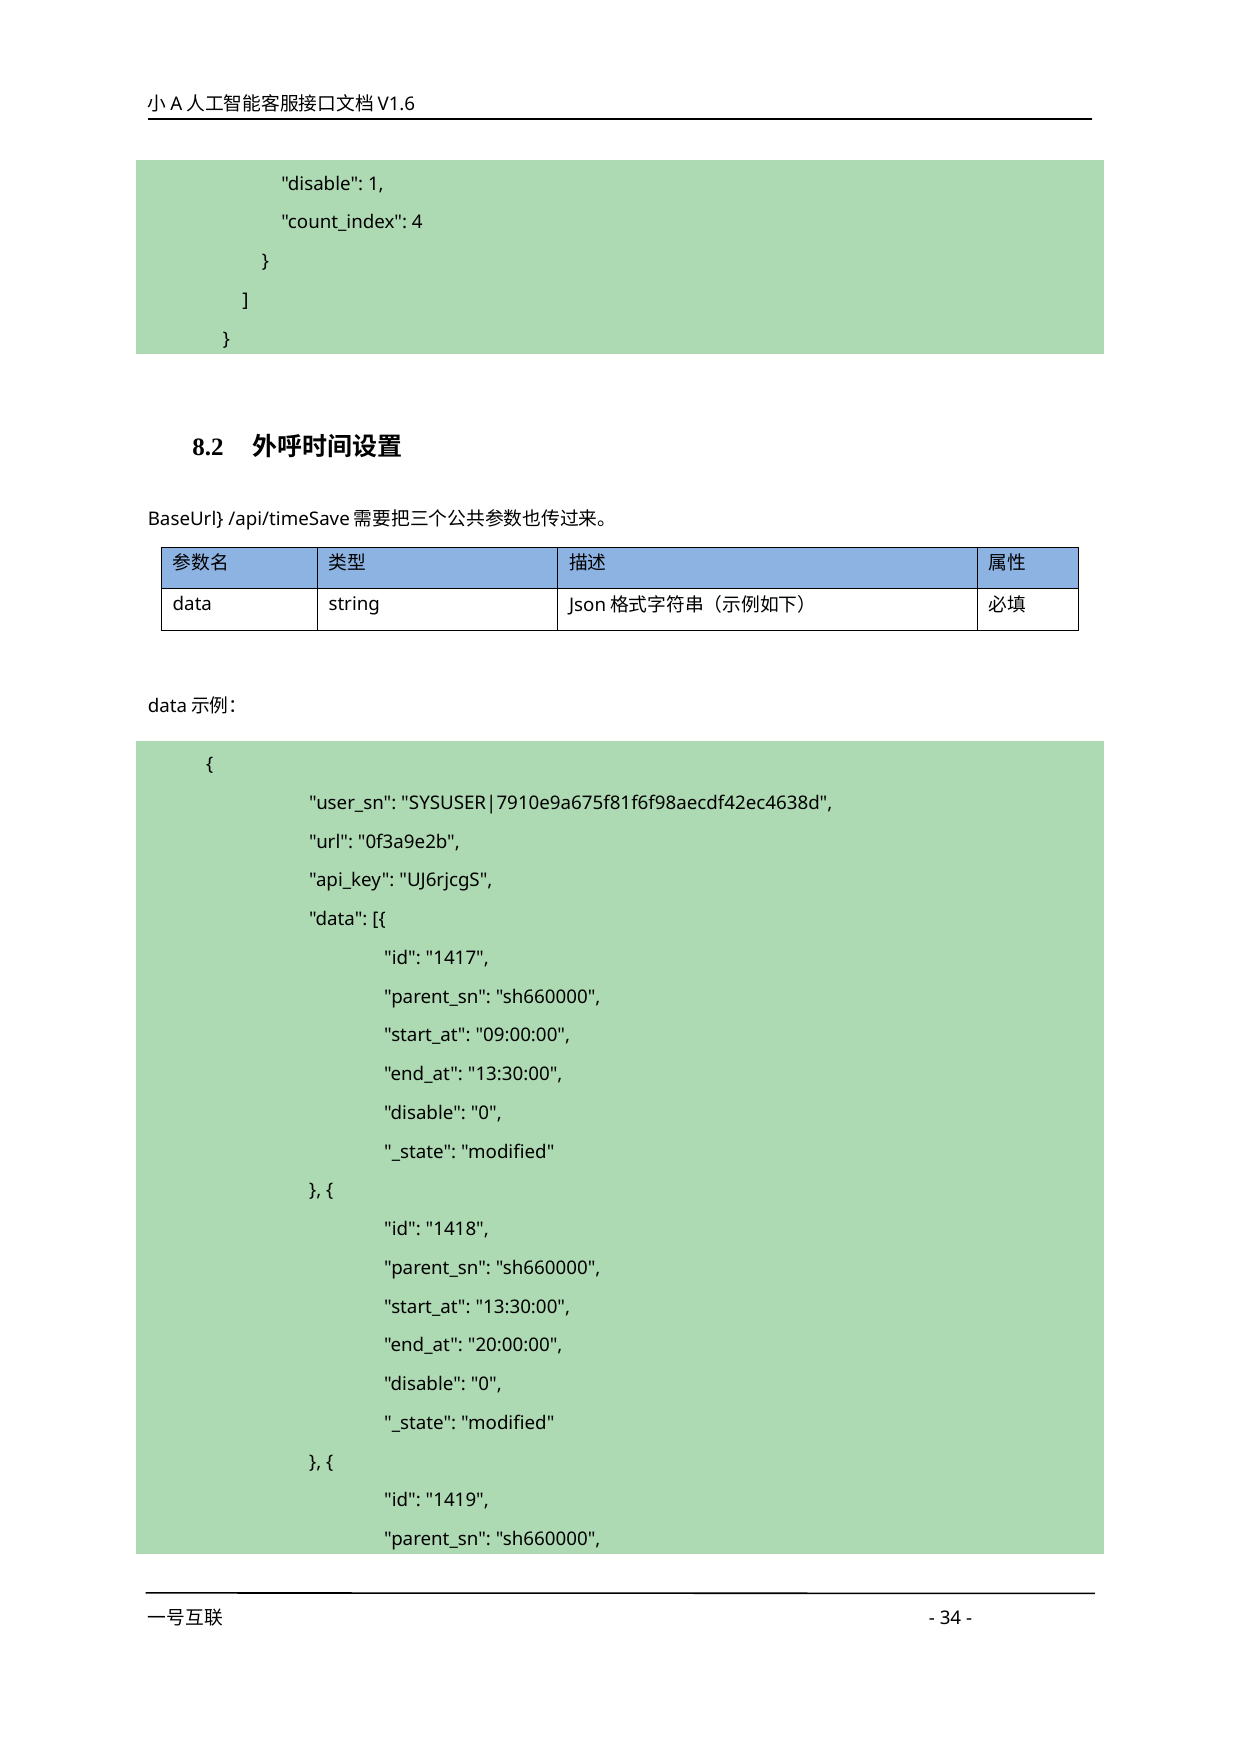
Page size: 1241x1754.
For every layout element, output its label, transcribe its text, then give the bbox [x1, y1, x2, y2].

table_header 描述 [558, 548, 977, 588]
table_cell 必填 [978, 589, 1078, 630]
table_header 类型 [318, 548, 557, 588]
table_cell Json格式字符串（示例如下） [558, 589, 977, 630]
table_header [136, 160, 1104, 354]
table_header 属性 [978, 548, 1078, 588]
table_header [136, 741, 148, 1554]
table_header 参数名 [162, 548, 317, 588]
text BaseUrl} /api/timeSave需要把三个公共参数也传过来。 [148, 501, 1092, 533]
table_cell data [162, 589, 317, 630]
subtitle 外呼时间设置 [192, 412, 1092, 477]
table_cell string [318, 589, 557, 630]
text data示例： [148, 688, 1092, 721]
